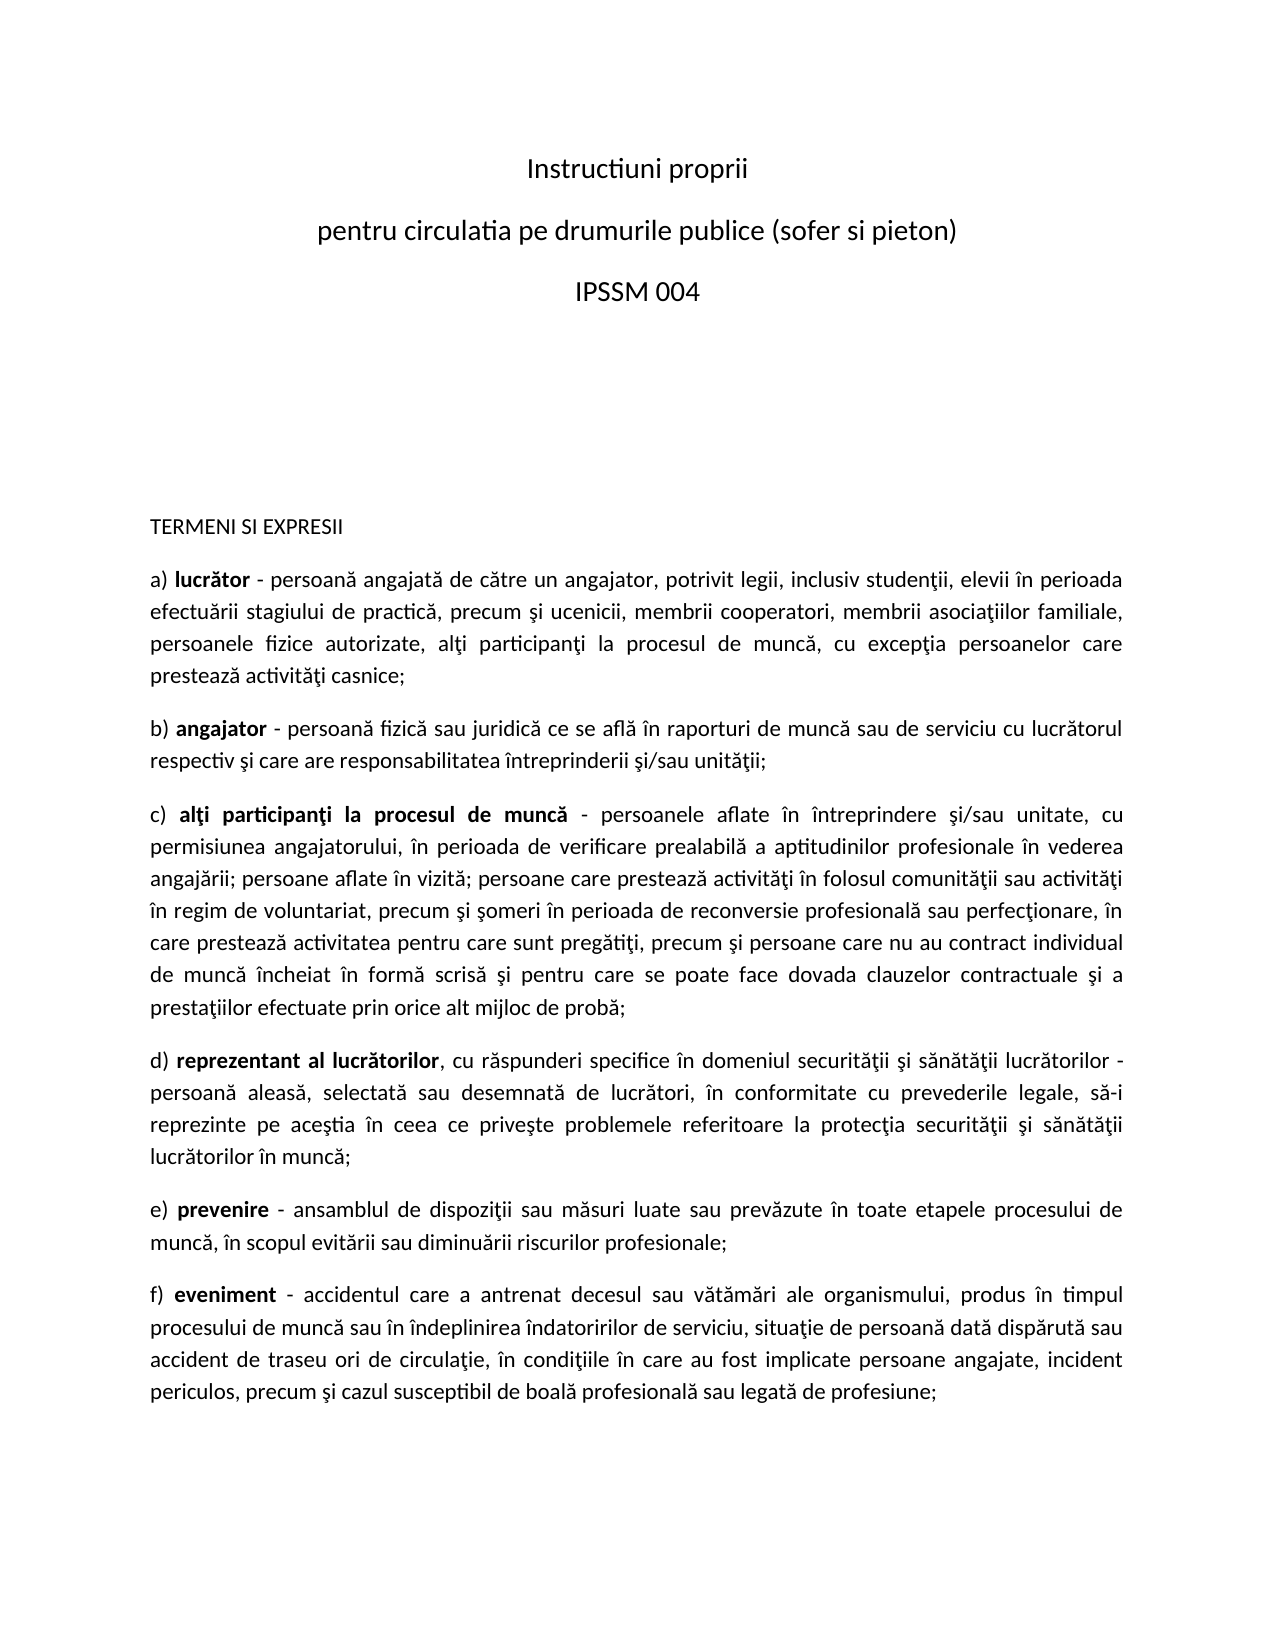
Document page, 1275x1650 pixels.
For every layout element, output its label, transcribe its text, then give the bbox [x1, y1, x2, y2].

text d) reprezentant al lucrătorilor, cu răspunderi specifice în domeniul securităţii şi sănătăţii lucrătorilor - persoană aleasă, selectată sau desemnată de lucrători, în conformitate cu prevederile legale, să-i reprezinte pe aceştia în ceea ce priveşte problemele referitoare la protecţia securităţii şi sănătăţii lucrătorilor în muncă; [150, 1046, 1125, 1170]
text IPSSM 004 [150, 273, 1125, 309]
text Instructiuni proprii [150, 150, 1125, 186]
text c) alţi participanţi la procesul de muncă - persoanele aflate în întreprindere şi/sau unitate, cu permisiunea angajatorului, în perioada de verificare prealabilă a aptitudinilor profesionale în vederea angajării; persoane aflate în vizită; persoane care prestează activităţi în folosul comunităţii sau activităţi în regim de voluntariat, precum şi şomeri în perioada de reconversie profesională sau perfecţionare, în care prestează activitatea pentru care sunt pregătiţi, precum şi persoane care nu au contract individual de muncă încheiat în formă scrisă şi pentru care se poate face dovada clauzelor contractuale şi a prestaţiilor efectuate prin orice alt mijloc de probă; [150, 800, 1125, 1021]
text a) lucrător - persoană angajată de către un angajator, potrivit legii, inclusiv studenţii, elevii în perioada efectuării stagiului de practică, precum şi ucenicii, membrii cooperatori, membrii asociaţiilor familiale, persoanele fizice autorizate, alţi participanţi la procesul de muncă, cu excepţia persoanelor care prestează activităţi casnice; [150, 565, 1125, 689]
text TERMENI SI EXPRESII [150, 512, 1125, 540]
text e) prevenire - ansamblul de dispoziţii sau măsuri luate sau prevăzute în toate etapele procesului de muncă, în scopul evitării sau diminuării riscurilor profesionale; [150, 1195, 1125, 1256]
text pentru circulatia pe drumurile publice (sofer si pieton) [150, 212, 1125, 247]
text b) angajator - persoană fizică sau juridică ce se află în raporturi de muncă sau de serviciu cu lucrătorul respectiv şi care are responsabilitatea întreprinderii şi/sau unităţii; [150, 714, 1125, 775]
text f) eveniment - accidentul care a antrenat decesul sau vătămări ale organismului, produs în timpul procesului de muncă sau în îndeplinirea îndatoririlor de serviciu, situaţie de persoană dată dispărută sau accident de traseu ori de circulaţie, în condiţiile în care au fost implicate persoane angajate, incident periculos, precum şi cazul susceptibil de boală profesională sau legată de profesiune; [150, 1281, 1125, 1405]
